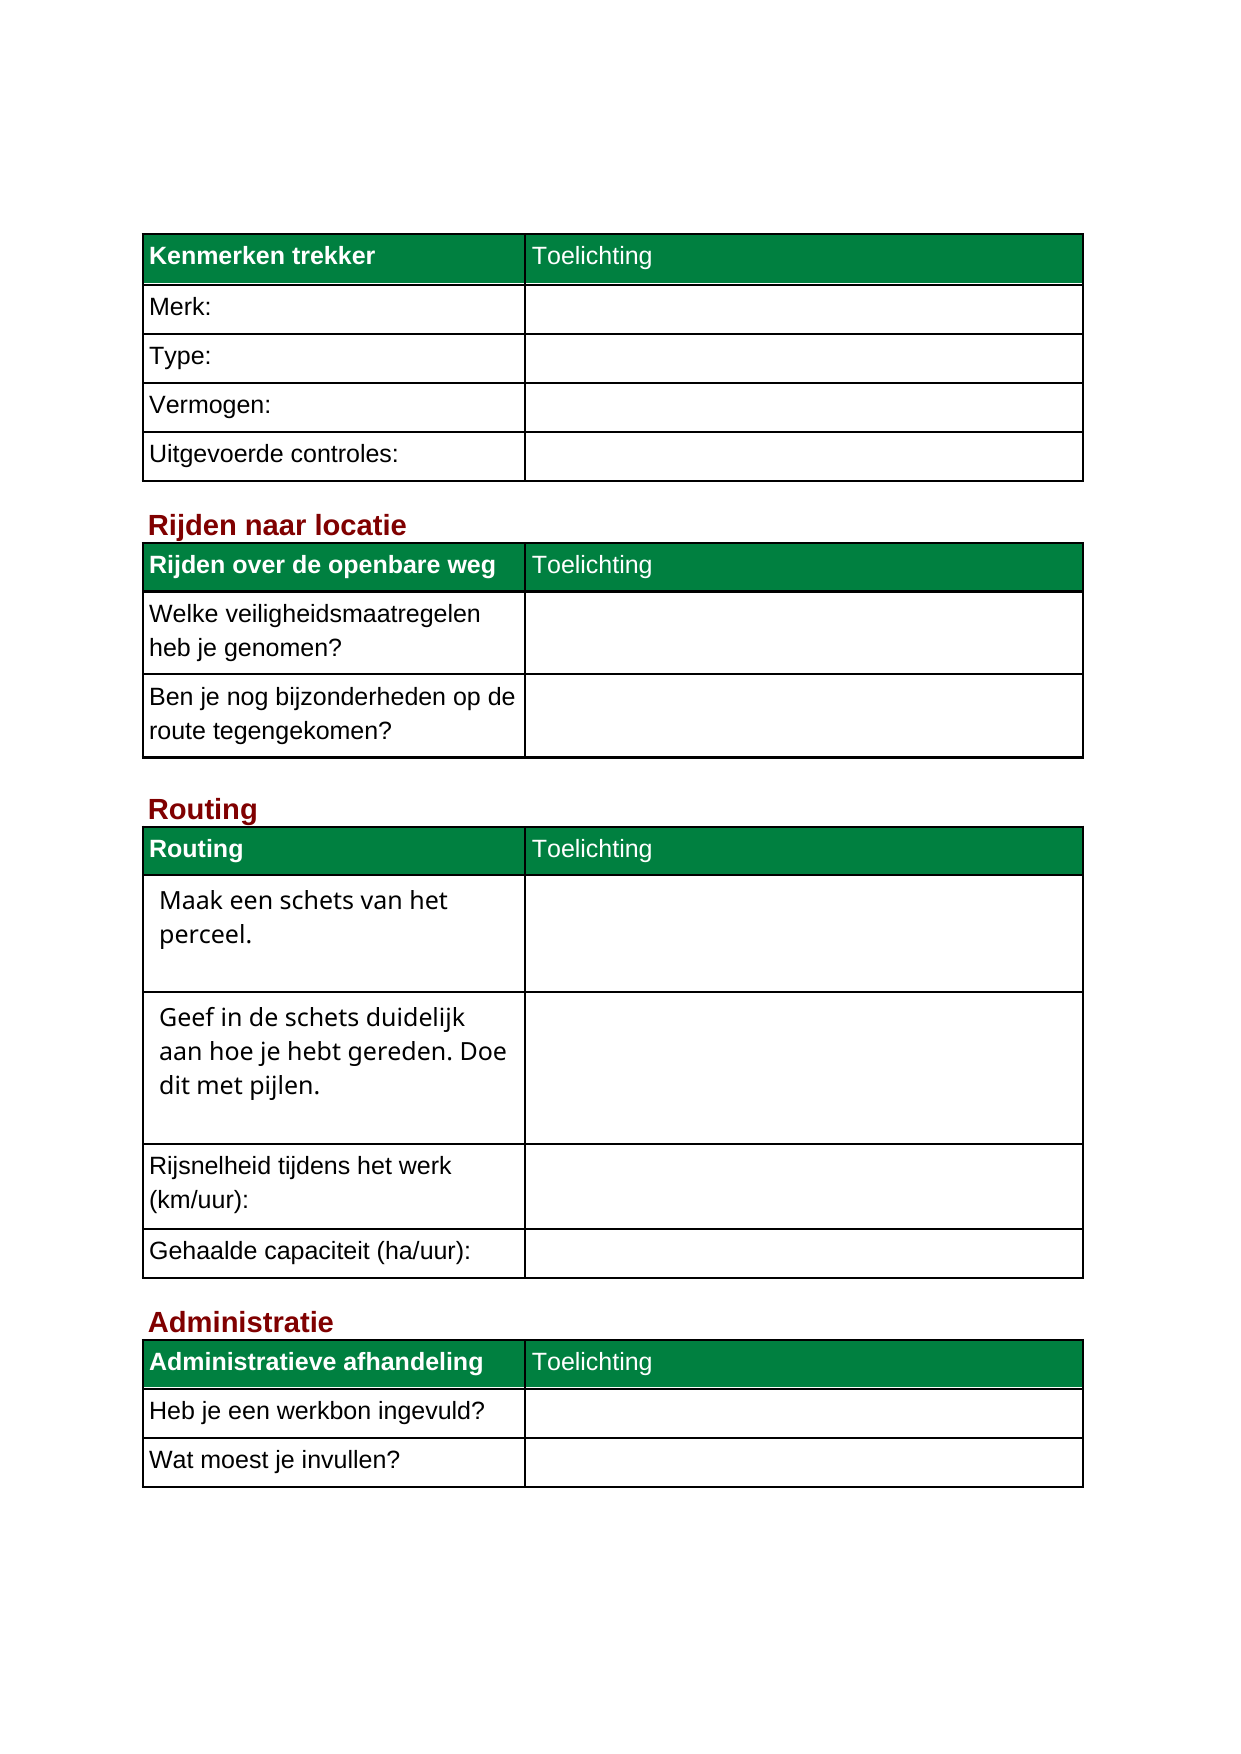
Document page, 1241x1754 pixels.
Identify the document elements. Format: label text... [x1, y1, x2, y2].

table_cell Uitgevoerde controles: [144, 433, 524, 480]
text Administratie [148, 1305, 1093, 1339]
table_cell [526, 433, 1082, 480]
table_header Toelichting [526, 235, 1082, 283]
table_cell [526, 286, 1082, 333]
table_cell Geef in de schets duidelijk aan hoe je hebt gereden. Doe dit met pijlen. [144, 993, 524, 1142]
table_cell [526, 335, 1082, 382]
table_cell [526, 1390, 1082, 1437]
text Routing [148, 792, 1093, 826]
table_header Rijden over de openbare weg [144, 544, 524, 590]
table_cell Rijsnelheid tijdens het werk (km/uur): [144, 1145, 524, 1228]
table_cell [526, 1439, 1082, 1486]
table_cell [526, 1230, 1082, 1277]
table_cell [526, 993, 1082, 1142]
table_header Administratieve afhandeling [144, 1341, 524, 1387]
table_header Toelichting [526, 544, 1082, 590]
table_cell Maak een schets van het perceel. [144, 876, 524, 991]
table_header Toelichting [526, 828, 1082, 874]
table_cell [526, 675, 1082, 756]
table_cell Merk: [144, 286, 524, 333]
table_header Routing [144, 828, 524, 874]
table_header Kenmerken trekker [144, 235, 524, 283]
table_cell Ben je nog bijzonderheden op de route tegengekomen? [144, 675, 524, 756]
table_cell Heb je een werkbon ingevuld? [144, 1390, 524, 1437]
table_cell Vermogen: [144, 384, 524, 431]
table_cell [526, 876, 1082, 991]
table_header Toelichting [526, 1341, 1082, 1387]
text Rijden naar locatie [148, 508, 1093, 542]
table_cell Wat moest je invullen? [144, 1439, 524, 1486]
table_cell [526, 1145, 1082, 1228]
table_cell [526, 593, 1082, 673]
table_cell [526, 384, 1082, 431]
table_cell Welke veiligheidsmaatregelen heb je genomen? [144, 593, 524, 673]
table_cell Type: [144, 335, 524, 382]
table_cell Gehaalde capaciteit (ha/uur): [144, 1230, 524, 1277]
